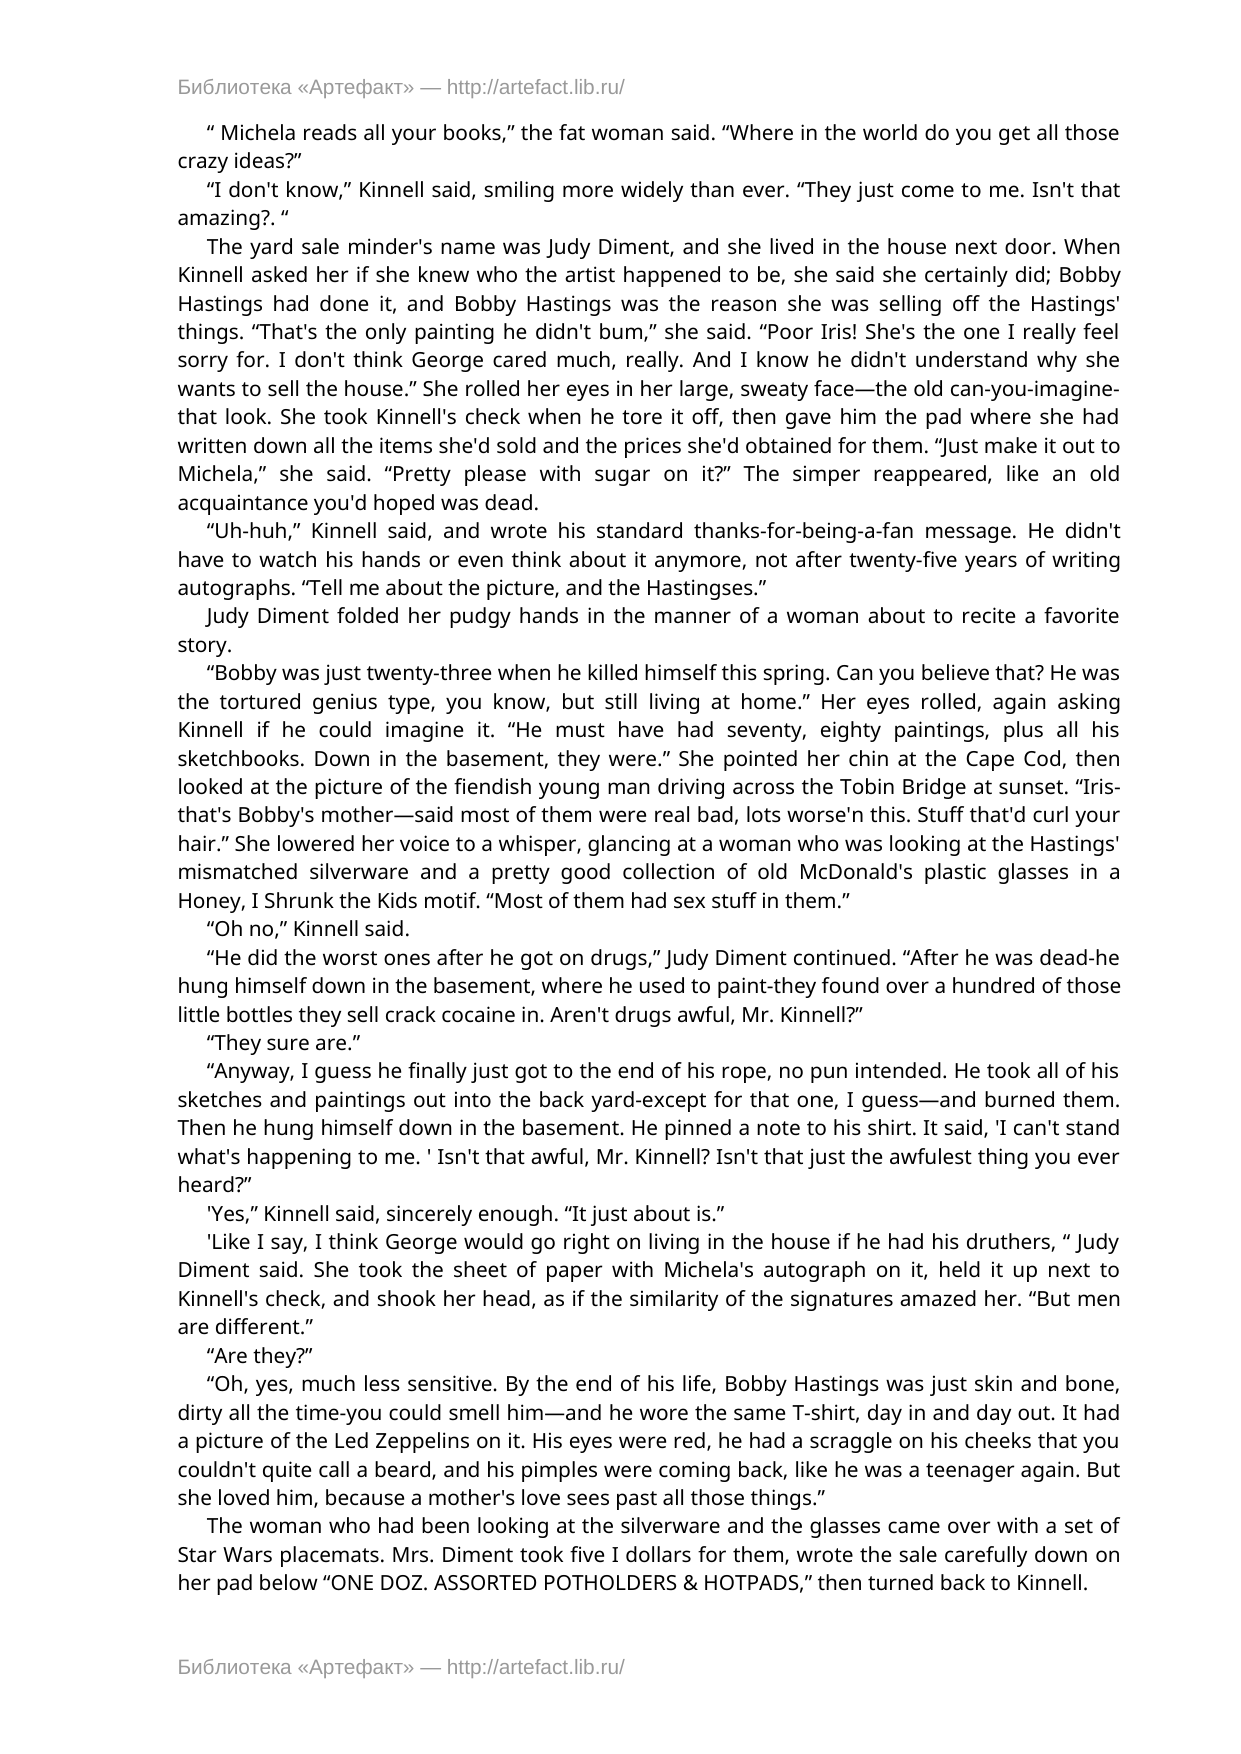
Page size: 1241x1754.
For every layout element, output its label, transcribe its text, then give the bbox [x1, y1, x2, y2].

text The woman who had been looking at the silverware and the glasses came over with a set of Star Wars placemats. Mrs. Diment took five I dollars for them, wrote the sale carefully down on her pad below “ONE DOZ. ASSORTED POTHOLDERS & HOTPADS,” then turned back to Kinnell. [177, 1512, 1122, 1597]
text “Bobby was just twenty-three when he killed himself this spring. Can you believe that? He was the tortured genius type, you know, but still living at home.” Her eyes rolled, again asking Kinnell if he could imagine it. “He must have had seventy, eighty paintings, plus all his sketchbooks. Down in the basement, they were.” She pointed her chin at the Cape Cod, then looked at the picture of the fiendish young man driving across the Tobin Bridge at sunset. “Iris-that's Bobby's mother—said most of them were real bad, lots worse'n this. Stuff that'd curl your hair.” She lowered her voice to a whisper, glancing at a woman who was looking at the Hastings' mismatched silverware and a pretty good collection of old McDonald's plastic glasses in a Honey, I Shrunk the Kids motif. “Most of them had sex stuff in them.” [177, 658, 1122, 914]
text “Uh-huh,” Kinnell said, and wrote his standard thanks-for-being-a-fan message. He didn't have to watch his hands or even think about it anymore, not after twenty-five years of writing autographs. “Tell me about the picture, and the Hastingses.” [177, 516, 1122, 602]
text “I don't know,” Kinnell said, smiling more widely than ever. “They just come to me. Isn't that amazing?. “ [177, 175, 1122, 232]
text The yard sale minder's name was Judy Diment, and she lived in the house next door. When Kinnell asked her if she knew who the artist happened to be, she said she certainly did; Bobby Hastings had done it, and Bobby Hastings was the reason she was selling off the Hastings' things. “That's the only painting he didn't bum,” she said. “Poor Iris! She's the one I really feel sorry for. I don't think George cared much, really. And I know he didn't understand why she wants to sell the house.” She rolled her eyes in her large, sweaty face—the old can-you-imagine-that look. She took Kinnell's check when he tore it off, then gave him the pad where she had written down all the items she'd sold and the prices she'd obtained for them. “Just make it out to Michela,” she said. “Pretty please with sugar on it?” The simper reappeared, like an old acquaintance you'd hoped was dead. [177, 232, 1122, 516]
text “ Michela reads all your books,” the fat woman said. “Where in the world do you get all those crazy ideas?” [177, 118, 1122, 175]
text “They sure are.” [177, 1028, 1122, 1057]
text “Oh, yes, much less sensitive. By the end of his life, Bobby Hastings was just skin and bone, dirty all the time-you could smell him—and he wore the same T-shirt, day in and day out. It had a picture of the Led Zeppelins on it. His eyes were red, he had a scraggle on his cheeks that you couldn't quite call a beard, and his pimples were coming back, like he was a teenager again. But she loved him, because a mother's love sees past all those things.” [177, 1369, 1122, 1512]
text “Oh no,” Kinnell said. [177, 914, 1122, 943]
text Judy Diment folded her pudgy hands in the manner of a woman about to recite a favorite story. [177, 602, 1122, 658]
text 'Like I say, I think George would go right on living in the house if he had his druthers, “ Judy Diment said. She took the sheet of paper with Michela's autograph on it, held it up next to Kinnell's check, and shook her head, as if the similarity of the signatures amazed her. “But men are different.” [177, 1227, 1122, 1341]
text 'Yes,” Kinnell said, sincerely enough. “It just about is.” [177, 1199, 1122, 1227]
text “Anyway, I guess he finally just got to the end of his rope, no pun intended. He took all of his sketches and paintings out into the back yard-except for that one, I guess—and burned them. Then he hung himself down in the basement. He pinned a note to his shirt. It said, 'I can't stand what's happening to me. ' Isn't that awful, Mr. Kinnell? Isn't that just the awfulest thing you ever heard?” [177, 1057, 1122, 1199]
text “He did the worst ones after he got on drugs,” Judy Diment continued. “After he was dead-he hung himself down in the basement, where he used to paint-they found over a hundred of those little bottles they sell crack cocaine in. Aren't drugs awful, Mr. Kinnell?” [177, 943, 1122, 1028]
text “Are they?” [177, 1341, 1122, 1369]
